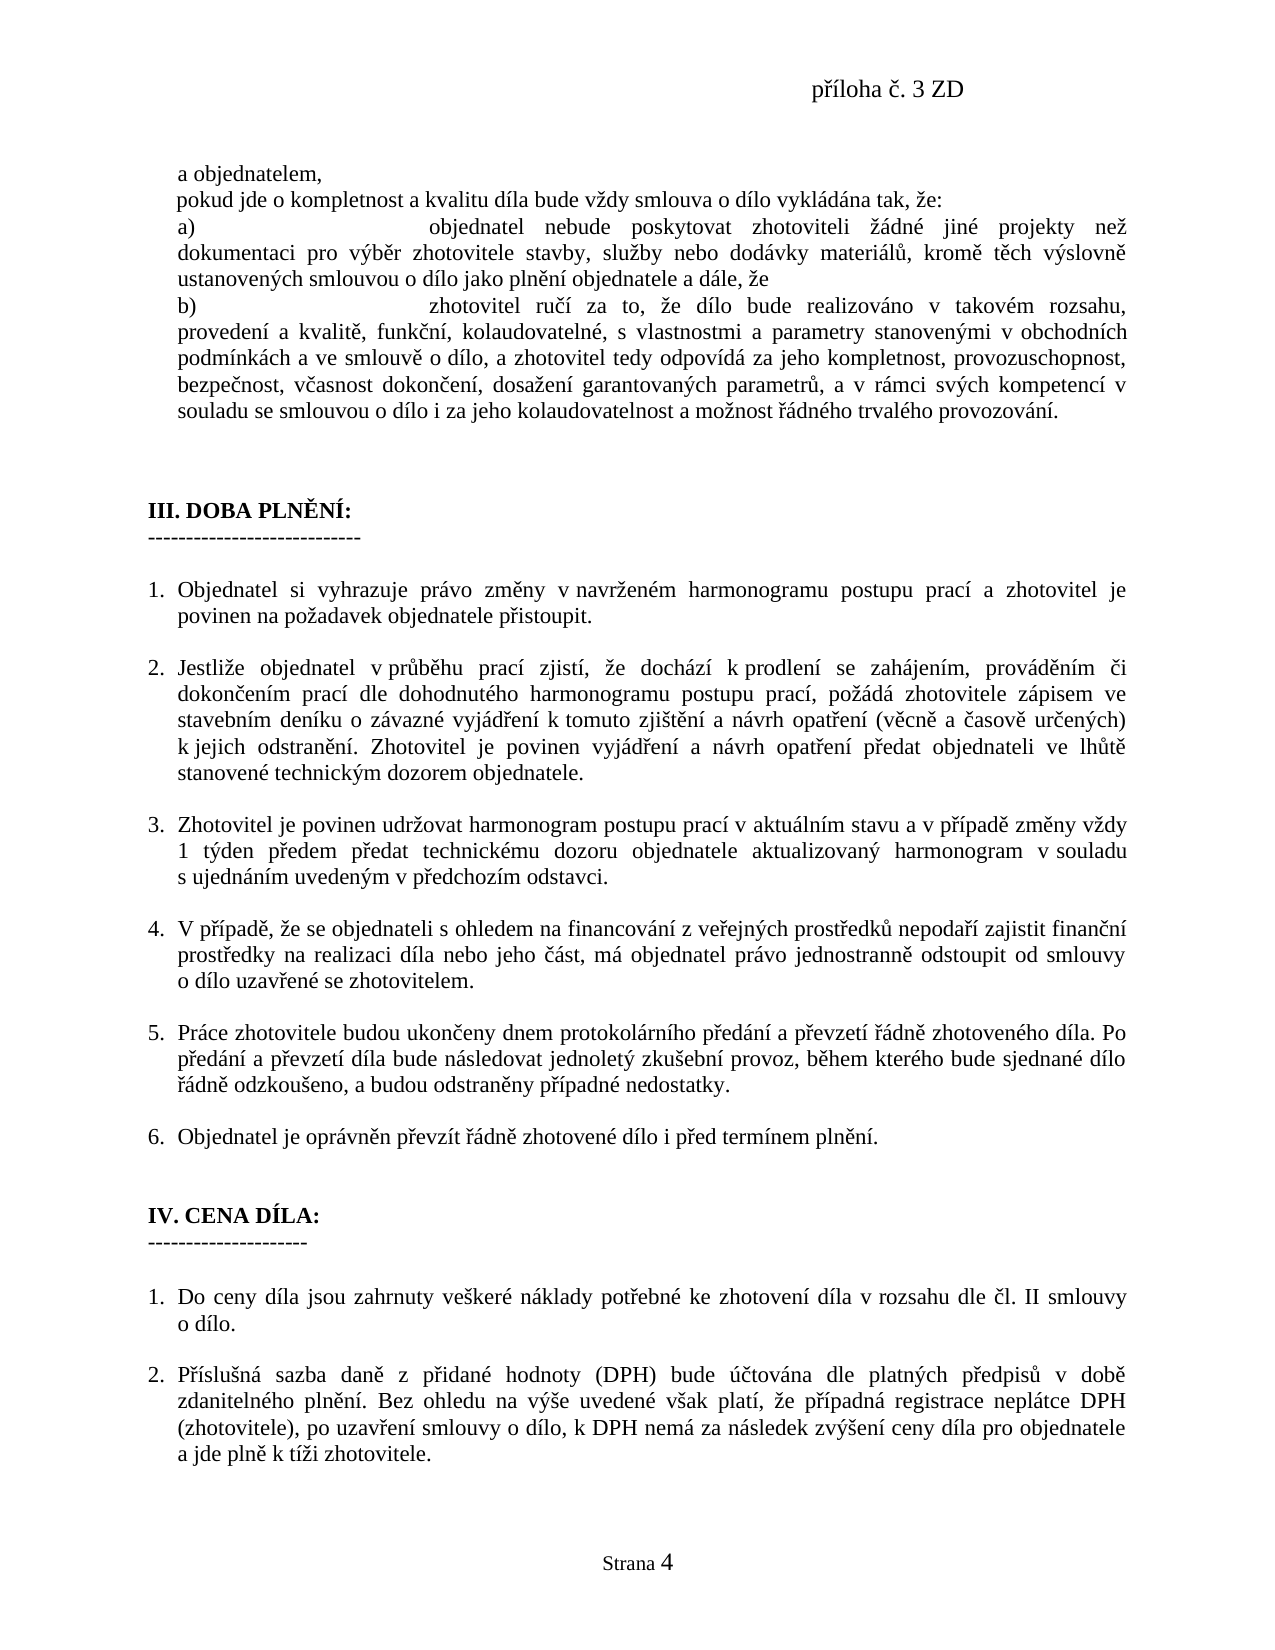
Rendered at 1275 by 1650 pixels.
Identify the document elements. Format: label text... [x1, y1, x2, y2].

text pokud jde o kompletnost a kvalitu díla bude vždy smlouva o dílo vykládána tak, že: [148, 186, 1137, 213]
text III. DOBA PLNĚNÍ: [148, 497, 1137, 523]
text IV. CENA DÍLA: [148, 1202, 1137, 1228]
list Jestliže objednatel v průběhu prací zjistí, že dochází k prodlení se zahájením, prováděním či dokončením prací dle dohodnutého harmonogramu postupu prací, požádá zhotovitele zápisem ve stavebním deníku o závazné vyjádření k tomuto zjištění a návrh opatření (věcně a časově určených) k jejich odstranění. Zhotovitel je povinen vyjádření a návrh opatření předat objednateli ve lhůtě stanovené technickým dozorem objednatele. [148, 654, 1127, 786]
list Příslušná sazba daně z přidané hodnoty (DPH) bude účtována dle platných předpisů v době zdanitelného plnění. Bez ohledu na výše uvedené však platí, že případná registrace neplátce DPH (zhotovitele), po uzavření smlouvy o dílo, k DPH nemá za následek zvýšení ceny díla pro objednatele a jde plně k tíži zhotovitele. [148, 1361, 1127, 1466]
text ---------------------------- [148, 523, 1137, 550]
list zhotovitel ručí za to, že dílo bude realizováno v takovém rozsahu, provedení a kvalitě, funkční, kolaudovatelné, s vlastnostmi a parametry stanovenými v obchodních podmínkách a ve smlouvě o dílo, a zhotovitel tedy odpovídá za jeho kompletnost, provozuschopnost, bezpečnost, včasnost dokončení, dosažení garantovaných parametrů, a v rámci svých kompetencí v souladu se smlouvou o dílo i za jeho kolaudovatelnost a možnost řádného trvalého provozování. [177, 292, 1127, 423]
list Objednatel je oprávněn převzít řádně zhotovené dílo i před termínem plnění. [148, 1123, 1127, 1149]
list Práce zhotovitele budou ukončeny dnem protokolárního předání a převzetí řádně zhotoveného díla. Po předání a převzetí díla bude následovat jednoletý zkušební provoz, během kterého bude sjednané dílo řádně odzkoušeno, a budou odstraněny případné nedostatky. [148, 1019, 1127, 1098]
list V případě, že se objednateli s ohledem na financování z veřejných prostředků nepodaří zajistit finanční prostředky na realizaci díla nebo jeho část, má objednatel právo jednostranně odstoupit od smlouvy o dílo uzavřené se zhotovitelem. [148, 915, 1127, 994]
list Do ceny díla jsou zahrnuty veškeré náklady potřebné ke zhotovení díla v rozsahu dle čl. II smlouvy o dílo. [148, 1283, 1127, 1336]
list Objednatel si vyhrazuje právo změny v navrženém harmonogramu postupu prací a zhotovitel je povinen na požadavek objednatele přistoupit. [148, 576, 1127, 629]
list objednatel nebude poskytovat zhotoviteli žádné jiné projekty než dokumentaci pro výběr zhotovitele stavby, služby nebo dodávky materiálů, kromě těch výslovně ustanovených smlouvou o dílo jako plnění objednatele a dále, že [177, 213, 1127, 292]
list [148, 160, 1137, 186]
list Zhotovitel je povinen udržovat harmonogram postupu prací v aktuálním stavu a v případě změny vždy 1 týden předem předat technickému dozoru objednatele aktualizovaný harmonogram v souladu s ujednáním uvedeným v předchozím odstavci. [148, 811, 1127, 890]
text --------------------- [148, 1228, 1137, 1283]
